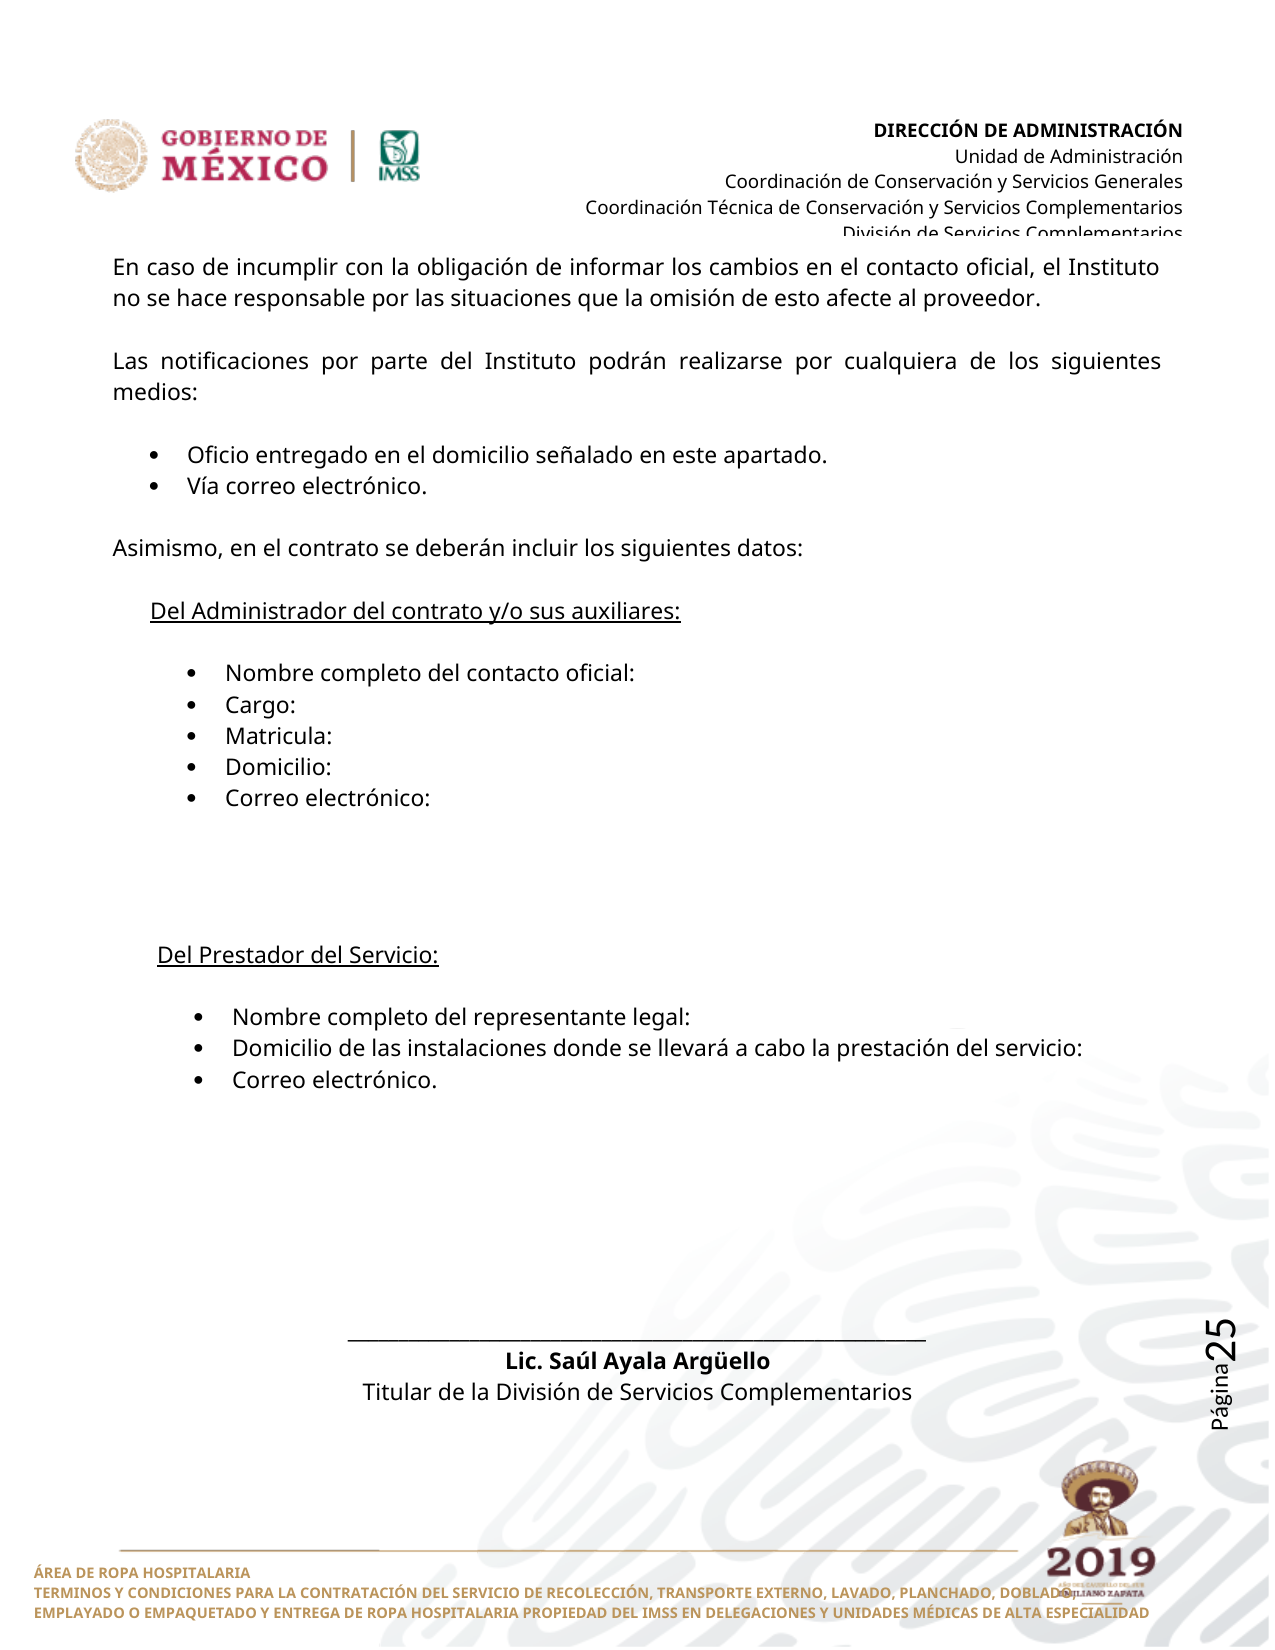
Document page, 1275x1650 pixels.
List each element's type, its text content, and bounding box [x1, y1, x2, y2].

list Correo electrónico. [194, 1063, 1162, 1095]
list Vía correo electrónico. [150, 470, 1162, 501]
list Matricula: [187, 720, 1162, 751]
list Domicilio: [187, 751, 1162, 782]
list Domicilio de las instalaciones donde se llevará a cabo la prestación del servicio: [194, 1032, 1162, 1063]
text _________________________________________________________ [112, 1313, 1162, 1345]
text Asimismo, en el contrato se deberán incluir los siguientes datos: [112, 532, 1162, 563]
list Nombre completo del representante legal: [194, 1001, 1162, 1032]
text En caso de incumplir con la obligación de informar los cambios en el contacto oficial, el Instituto no se hace responsable por las situaciones que la omisión de esto afecte al proveedor. [112, 251, 1162, 313]
text Del Administrador del contrato y/o sus auxiliares: [150, 595, 1162, 626]
text Lic. Saúl Ayala Argüello [112, 1345, 1162, 1376]
list Nombre completo del contacto oficial: [187, 657, 1162, 688]
text Titular de la División de Servicios Complementarios [112, 1376, 1162, 1407]
list Cargo: [187, 688, 1162, 720]
text Las notificaciones por parte del Instituto podrán realizarse por cualquiera de los siguientes medios: [112, 345, 1162, 407]
list Oficio entregado en el domicilio señalado en este apartado. [150, 438, 1162, 470]
list Correo electrónico: [187, 782, 1162, 813]
text Del Prestador del Servicio: [157, 938, 1162, 970]
